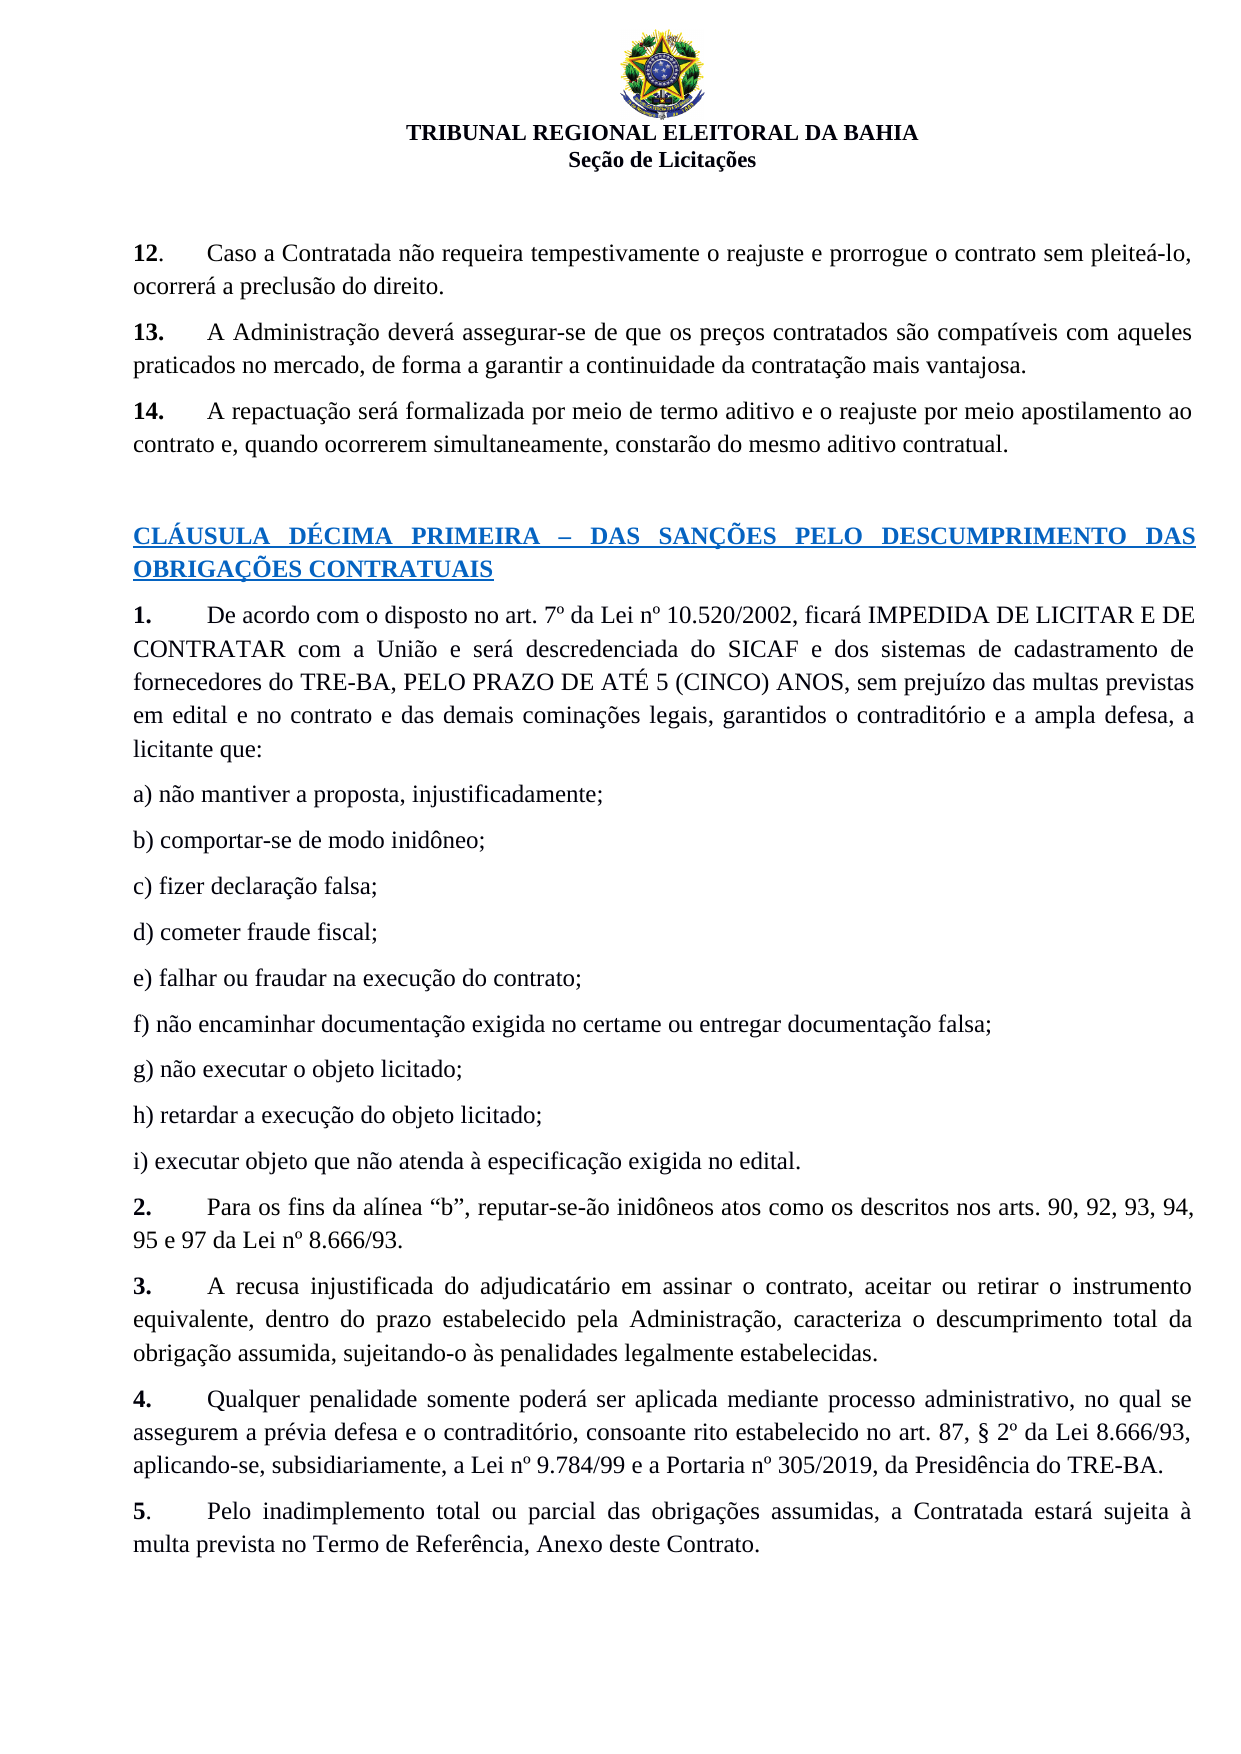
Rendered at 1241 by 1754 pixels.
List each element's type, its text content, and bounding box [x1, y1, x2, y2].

list i) executar objeto que não atenda à especificação exigida no edital. [0, 1143, 1196, 1176]
list f) não encaminhar documentação exigida no certame ou entregar documentação falsa; [0, 1005, 1196, 1039]
list b) comportar-se de modo inidôneo; [0, 822, 1196, 855]
text 4. Qualquer penalidade somente poderá ser aplicada mediante processo administrativo, no qual se assegurem a prévia defesa e o contraditório, consoante rito estabelecido no art. 87, § 2º da Lei 8.666/93, aplicando-se, subsidiariamente, a Lei nº 9.784/99 e a Portaria nº 305/2019, da Presidência do TRE-BA. [133, 1380, 1193, 1480]
text CLÁUSULA DÉCIMA PRIMEIRA – DAS SANÇÕES PELO DESCUMPRIMENTO DAS OBRIGAÇÕES CONTRATUAIS [133, 548, 1196, 584]
list e) falhar ou fraudar na execução do contrato; [0, 959, 1196, 993]
list h) retardar a execução do objeto licitado; [0, 1097, 1196, 1130]
text 14. A repactuação será formalizada por meio de termo aditivo e o reajuste por meio apostilamento ao contrato e, quando ocorrerem simultaneamente, constarão do mesmo aditivo contratual. [133, 393, 1193, 459]
text CLÁUSULA DÉCIMA PRIMEIRA – DAS SANÇÕES PELO DESCUMPRIMENTO DAS OBRIGAÇÕES CONTRATUAIS [133, 518, 1196, 546]
list d) cometer fraude fiscal; [0, 914, 1196, 947]
list g) não executar o objeto licitado; [0, 1051, 1196, 1084]
list a) não mantiver a proposta, injustificadamente; [0, 776, 1196, 809]
text 3. A recusa injustificada do adjudicatário em assinar o contrato, aceitar ou retirar o instrumento equivalente, dentro do prazo estabelecido pela Administração, caracteriza o descumprimento total da obrigação assumida, sujeitando-o às penalidades legalmente estabelecidas. [133, 1333, 1193, 1368]
text 1. De acordo com o disposto no art. 7º da Lei nº 10.520/2002, ficará IMPEDIDA DE LICITAR E DE CONTRATAR com a União e será descredenciada do SICAF e dos sistemas de cadastramento de fornecedores do TRE-BA, PELO PRAZO DE ATÉ 5 (CINCO) ANOS, sem prejuízo das multas previstas em edital e no contrato e das demais cominações legais, garantidos o contraditório e a ampla defesa, a licitante que: [133, 597, 1196, 764]
text 2. Para os fins da alínea “b”, reputar-se-ão inidôneos atos como os descritos nos arts. 90, 92, 93, 94, 95 e 97 da Lei nº 8.666/93. [133, 1189, 1196, 1255]
list c) fizer declaração falsa; [0, 868, 1196, 901]
text 5. Pelo inadimplemento total ou parcial das obrigações assumidas, a Contratada estará sujeita à multa prevista no Termo de Referência, Anexo deste Contrato. [133, 1493, 1193, 1559]
text 3. A recusa injustificada do adjudicatário em assinar o contrato, aceitar ou retirar o instrumento equivalente, dentro do prazo estabelecido pela Administração, caracteriza o descumprimento total da obrigação assumida, sujeitando-o às penalidades legalmente estabelecidas. [133, 1268, 1193, 1305]
text 12. Caso a Contratada não requeira tempestivamente o reajuste e prorrogue o contrato sem pleiteá-lo, ocorrerá a preclusão do direito. [133, 234, 1193, 301]
text 13. A Administração deverá assegurar-se de que os preços contratados são compatíveis com aqueles praticados no mercado, de forma a garantir a continuidade da contratação mais vantajosa. [133, 314, 1193, 380]
